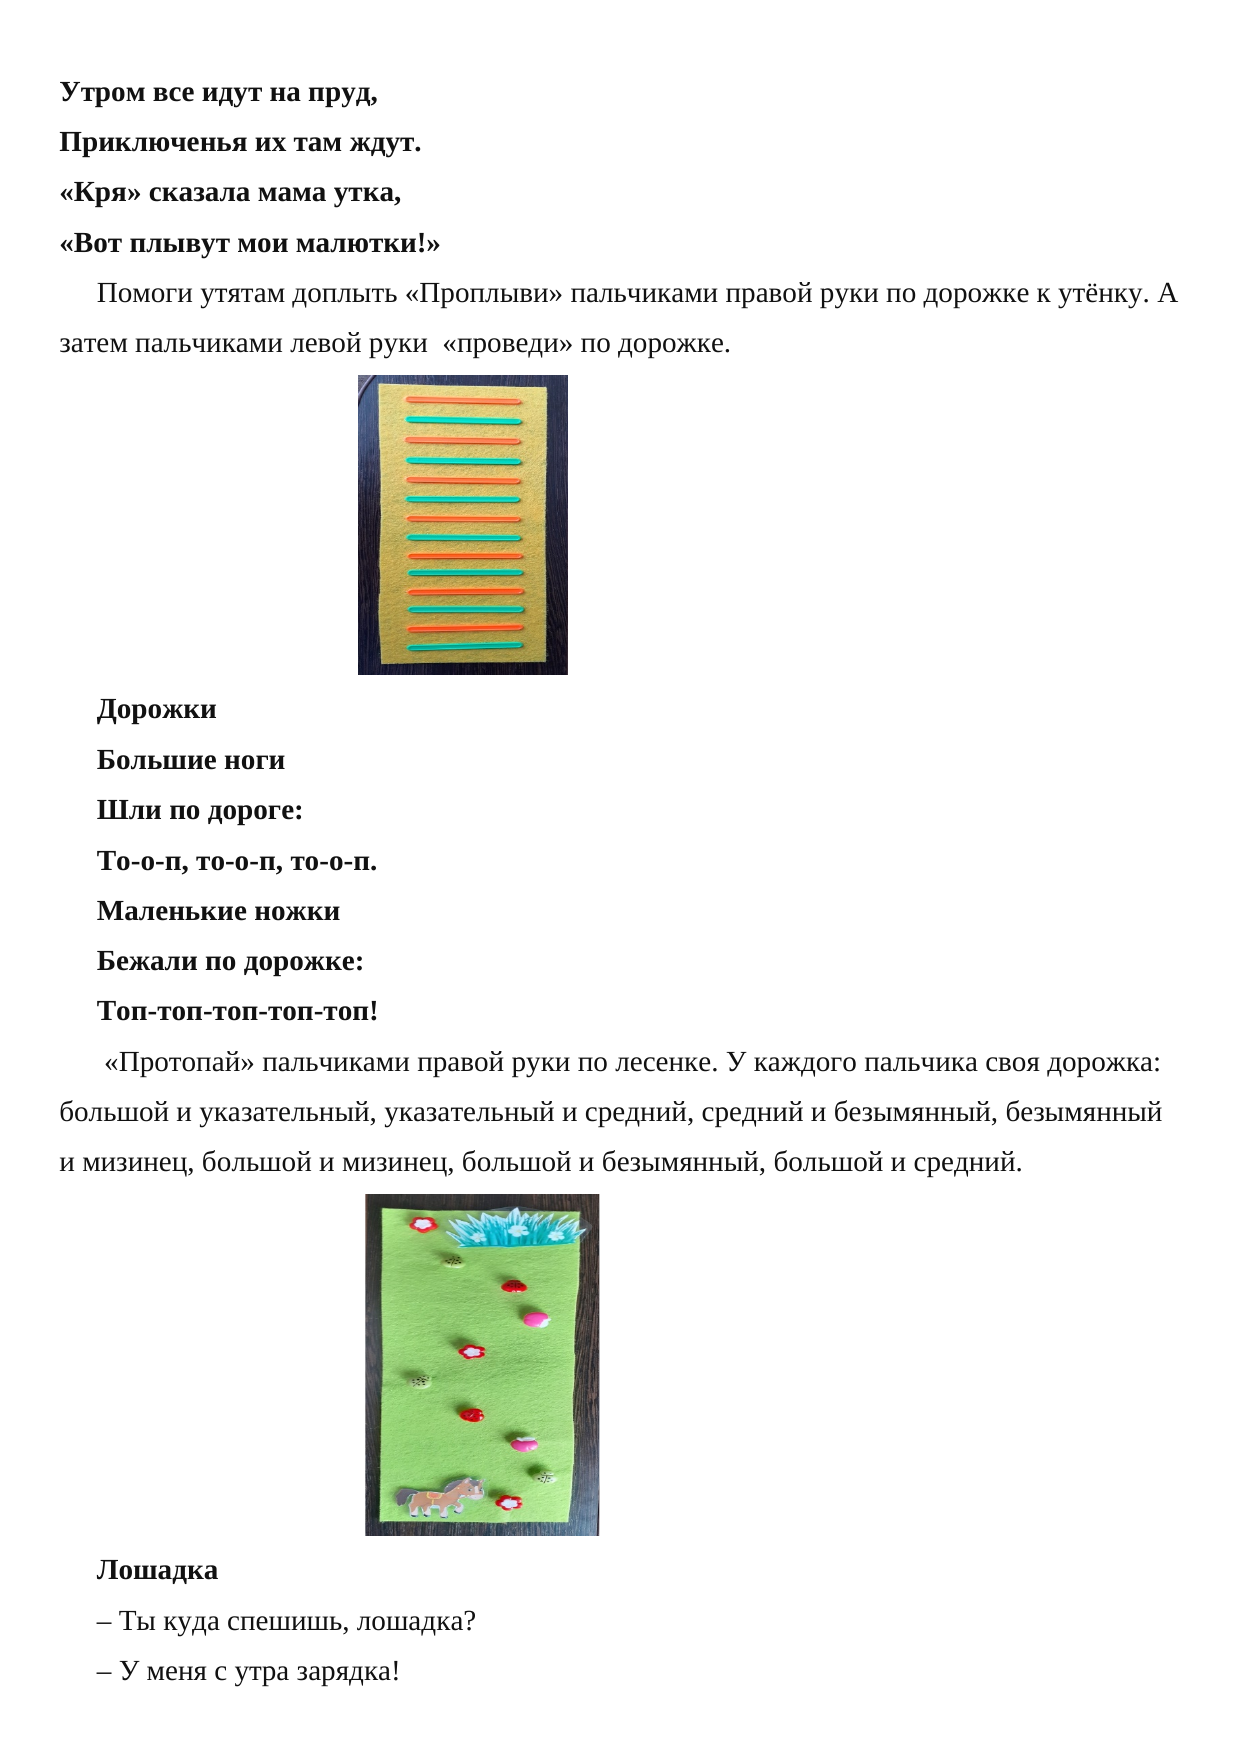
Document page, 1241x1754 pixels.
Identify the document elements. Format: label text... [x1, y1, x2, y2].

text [59, 74, 1181, 258]
text Дорожки [59, 692, 1181, 725]
text Топ-топ-топ-топ-топ! [59, 993, 1181, 1027]
picture [358, 375, 568, 675]
picture [365, 1194, 600, 1536]
text То-о-п, то-о-п, то-о-п. [59, 843, 1181, 876]
text Бежали по дорожке: [59, 943, 1181, 977]
text – Ты куда спешишь, лошадка? [59, 1603, 1181, 1636]
text Большие ноги [59, 742, 1181, 776]
text Помоги утятам доплыть «Проплыви» пальчиками правой руки по дорожке к утёнку. А затем пальчиками левой руки «проведи» по дорожке. [59, 275, 1181, 359]
text Шли по дороге: [59, 792, 1181, 826]
text – У меня с утра зарядка! [59, 1653, 1181, 1686]
text «Протопай» пальчиками правой руки по лесенке. У каждого пальчика своя дорожка: большой и указательный, указательный и средний, средний и безымянный, безымянный и мизинец, большой и мизинец, большой и безымянный, большой и средний. [59, 1044, 1181, 1178]
text Лошадка [59, 1552, 1181, 1586]
text Маленькие ножки [59, 893, 1181, 926]
